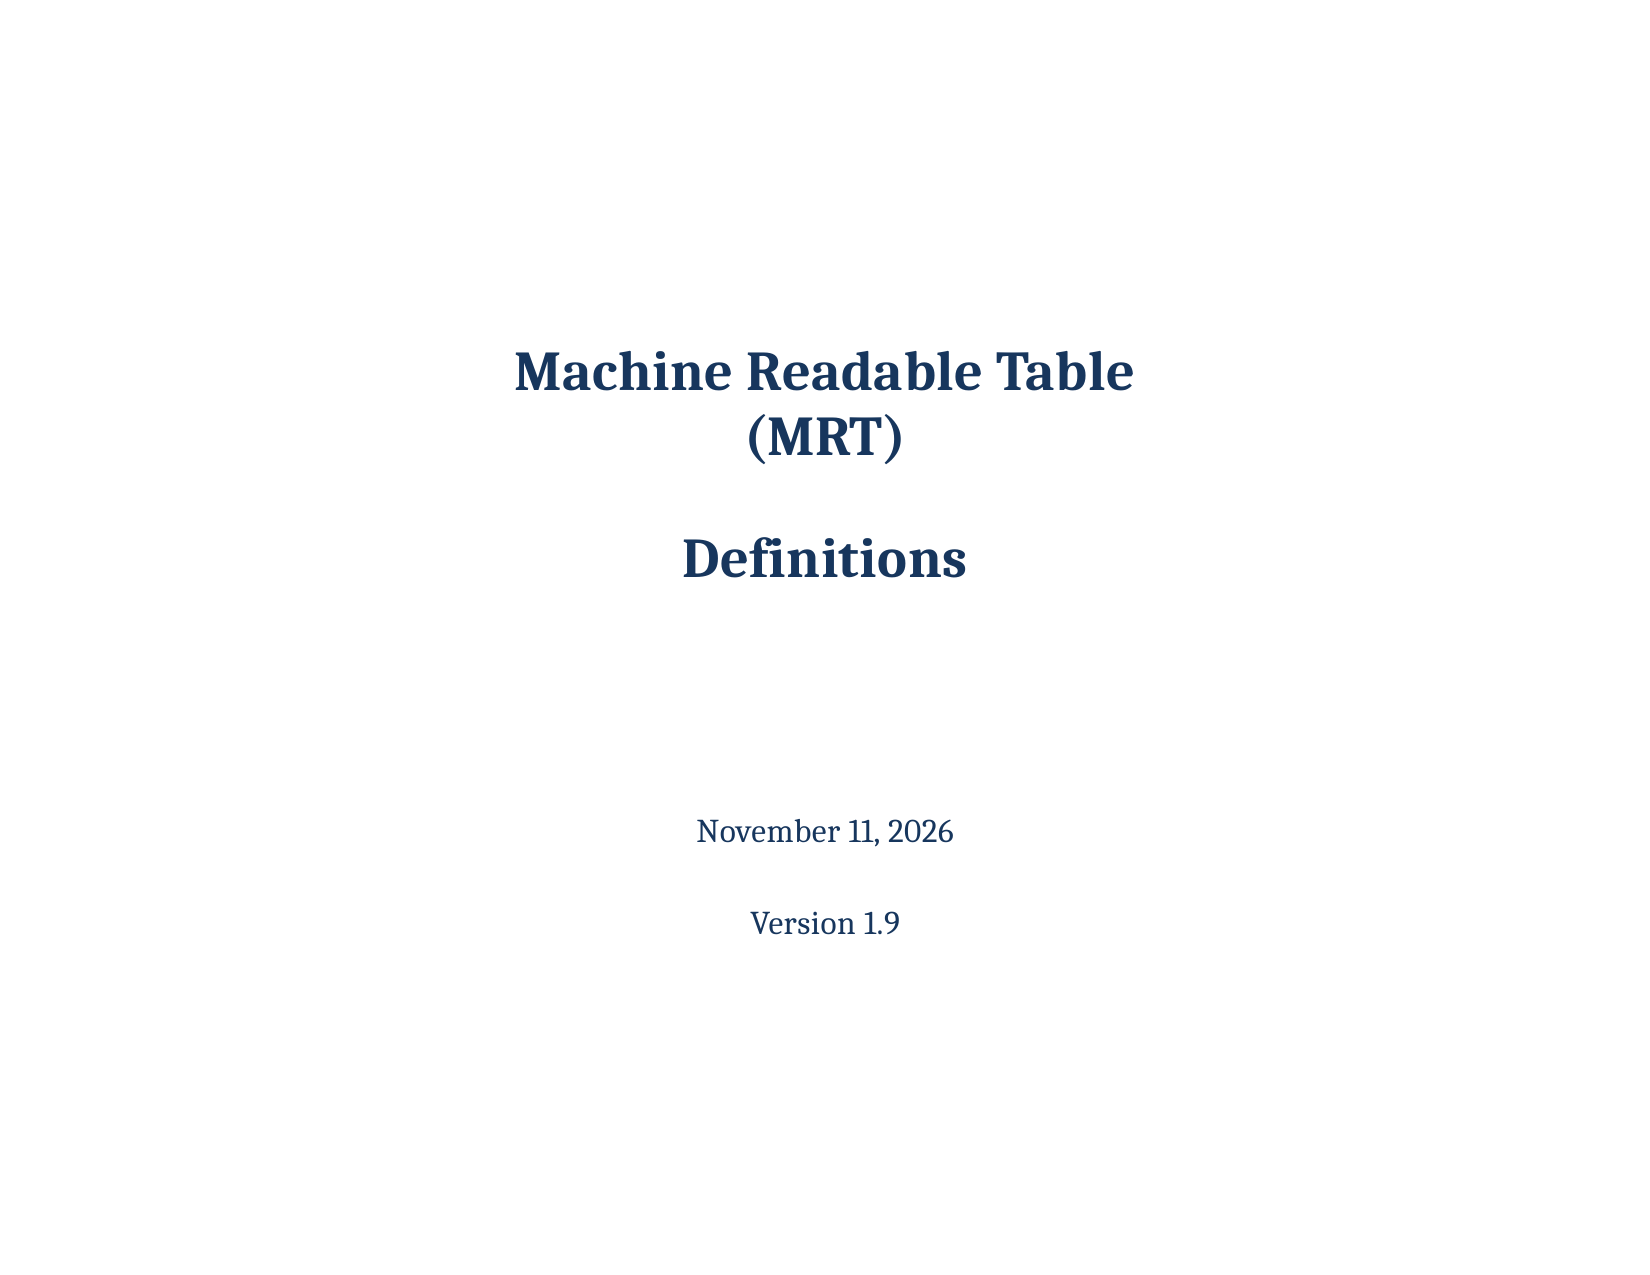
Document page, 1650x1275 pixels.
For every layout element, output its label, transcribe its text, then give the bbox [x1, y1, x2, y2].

title Version 1.9 [75, 904, 1575, 942]
title Machine Readable Table [75, 340, 1575, 405]
title (MRT) [75, 405, 1575, 469]
title November 19, 2015 [75, 813, 1575, 851]
title Definitions [75, 527, 1575, 591]
